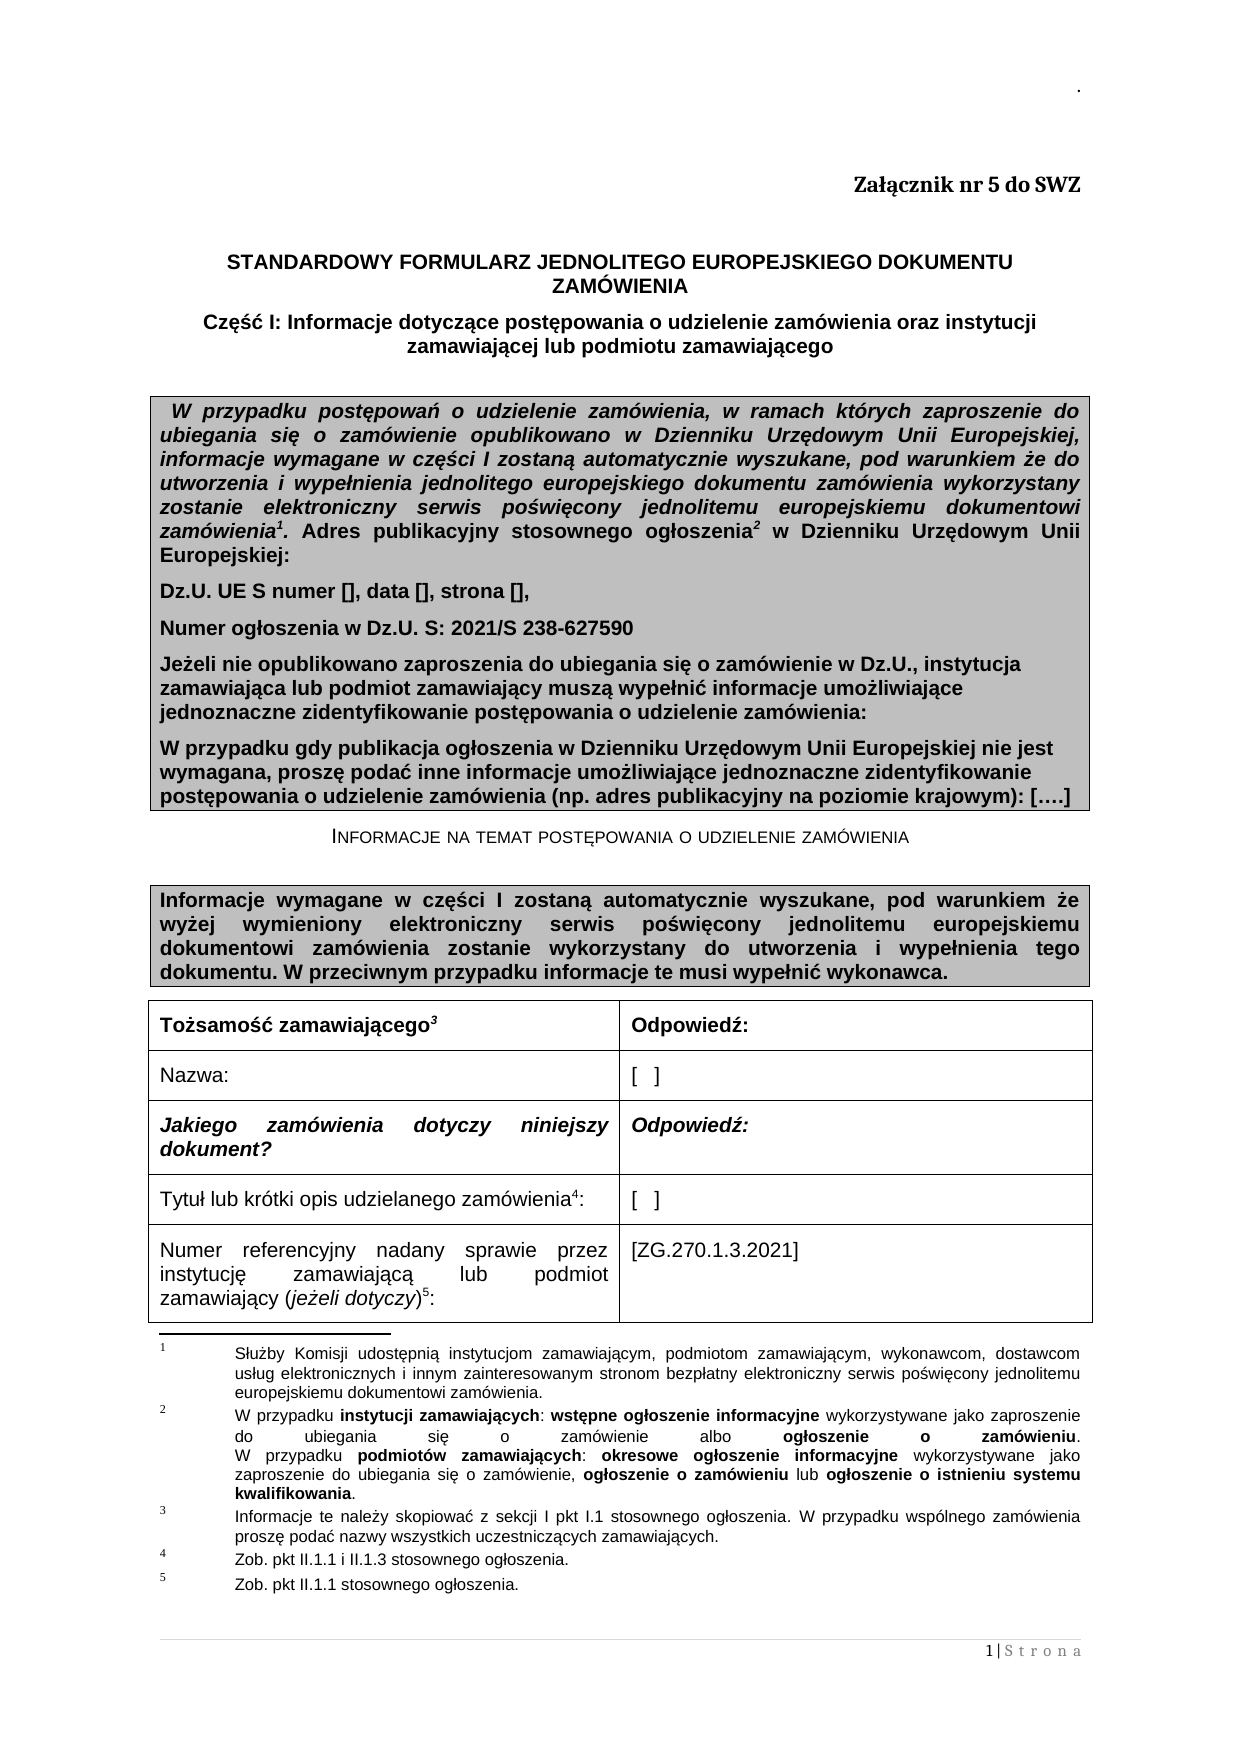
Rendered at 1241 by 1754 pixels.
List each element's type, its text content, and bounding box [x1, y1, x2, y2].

text Numer ogłoszenia w Dz.U. S: 2021/S 238-627590 [151, 612, 1089, 639]
table_cell [ ] [620, 1175, 1092, 1224]
text Standardowy formularz jednolitego europejskiego dokumentu zamówienia [159, 250, 1081, 298]
text Dz.U. UE S numer [], data [], strona [], [151, 576, 1089, 603]
text Jeżeli nie opublikowano zaproszenia do ubiegania się o zamówienie w Dz.U., instytucja zamawiająca lub podmiot zamawiający muszą wypełnić informacje umożliwiające jednoznaczne zidentyfikowanie postępowania o udzielenie zamówienia: [151, 649, 1089, 724]
text W przypadku postępowań o udzielenie zamówienia, w ramach których zaproszenie do ubiegania się o zamówienie opublikowano w Dzienniku Urzędowym Unii Europejskiej, informacje wymagane w części I zostaną automatycznie wyszukane, pod warunkiem że do utworzenia i wypełnienia jednolitego europejskiego dokumentu zamówienia wykorzystany zostanie elektroniczny serwis poświęcony jednolitemu europejskiemu dokumentowi zamówienia. Adres publikacyjny stosownego ogłoszenia w Dzienniku Urzędowym Unii Europejskiej: [151, 397, 1089, 566]
text W przypadku gdy publikacja ogłoszenia w Dzienniku Urzędowym Unii Europejskiej nie jest wymagana, proszę podać inne informacje umożliwiające jednoznaczne zidentyfikowanie postępowania o udzielenie zamówienia (np. adres publikacyjny na poziomie krajowym): [….] [151, 733, 1089, 810]
text Załącznik nr 5 do SWZ [159, 172, 1081, 198]
table_cell Odpowiedź: [620, 1101, 1092, 1174]
text Informacje na temat postępowania o udzielenie zamówienia [159, 824, 1081, 848]
table_cell [ZG.270.1.3.2021] [620, 1225, 1092, 1322]
table_header Tożsamość zamawiającego [149, 1001, 619, 1050]
table_cell Tytuł lub krótki opis udzielanego zamówienia: [149, 1175, 619, 1224]
table_cell Jakiego zamówienia dotyczy niniejszy dokument? [149, 1101, 619, 1174]
table_cell [ ] [620, 1051, 1092, 1100]
text Informacje wymagane w części I zostaną automatycznie wyszukane, pod warunkiem że wyżej wymieniony elektroniczny serwis poświęcony jednolitemu europejskiemu dokumentowi zamówienia zostanie wykorzystany do utworzenia i wypełnienia tego dokumentu. W przeciwnym przypadku informacje te musi wypełnić wykonawca. [151, 886, 1089, 986]
table_header Odpowiedź: [620, 1001, 1092, 1050]
table_cell Numer referencyjny nadany sprawie przez instytucję zamawiającą lub podmiot zamawiający (jeżeli dotyczy): [149, 1225, 619, 1322]
text Część I: Informacje dotyczące postępowania o udzielenie zamówienia oraz instytucji zamawiającej lub podmiotu zamawiającego [159, 310, 1081, 358]
table_cell Nazwa: [149, 1051, 619, 1100]
